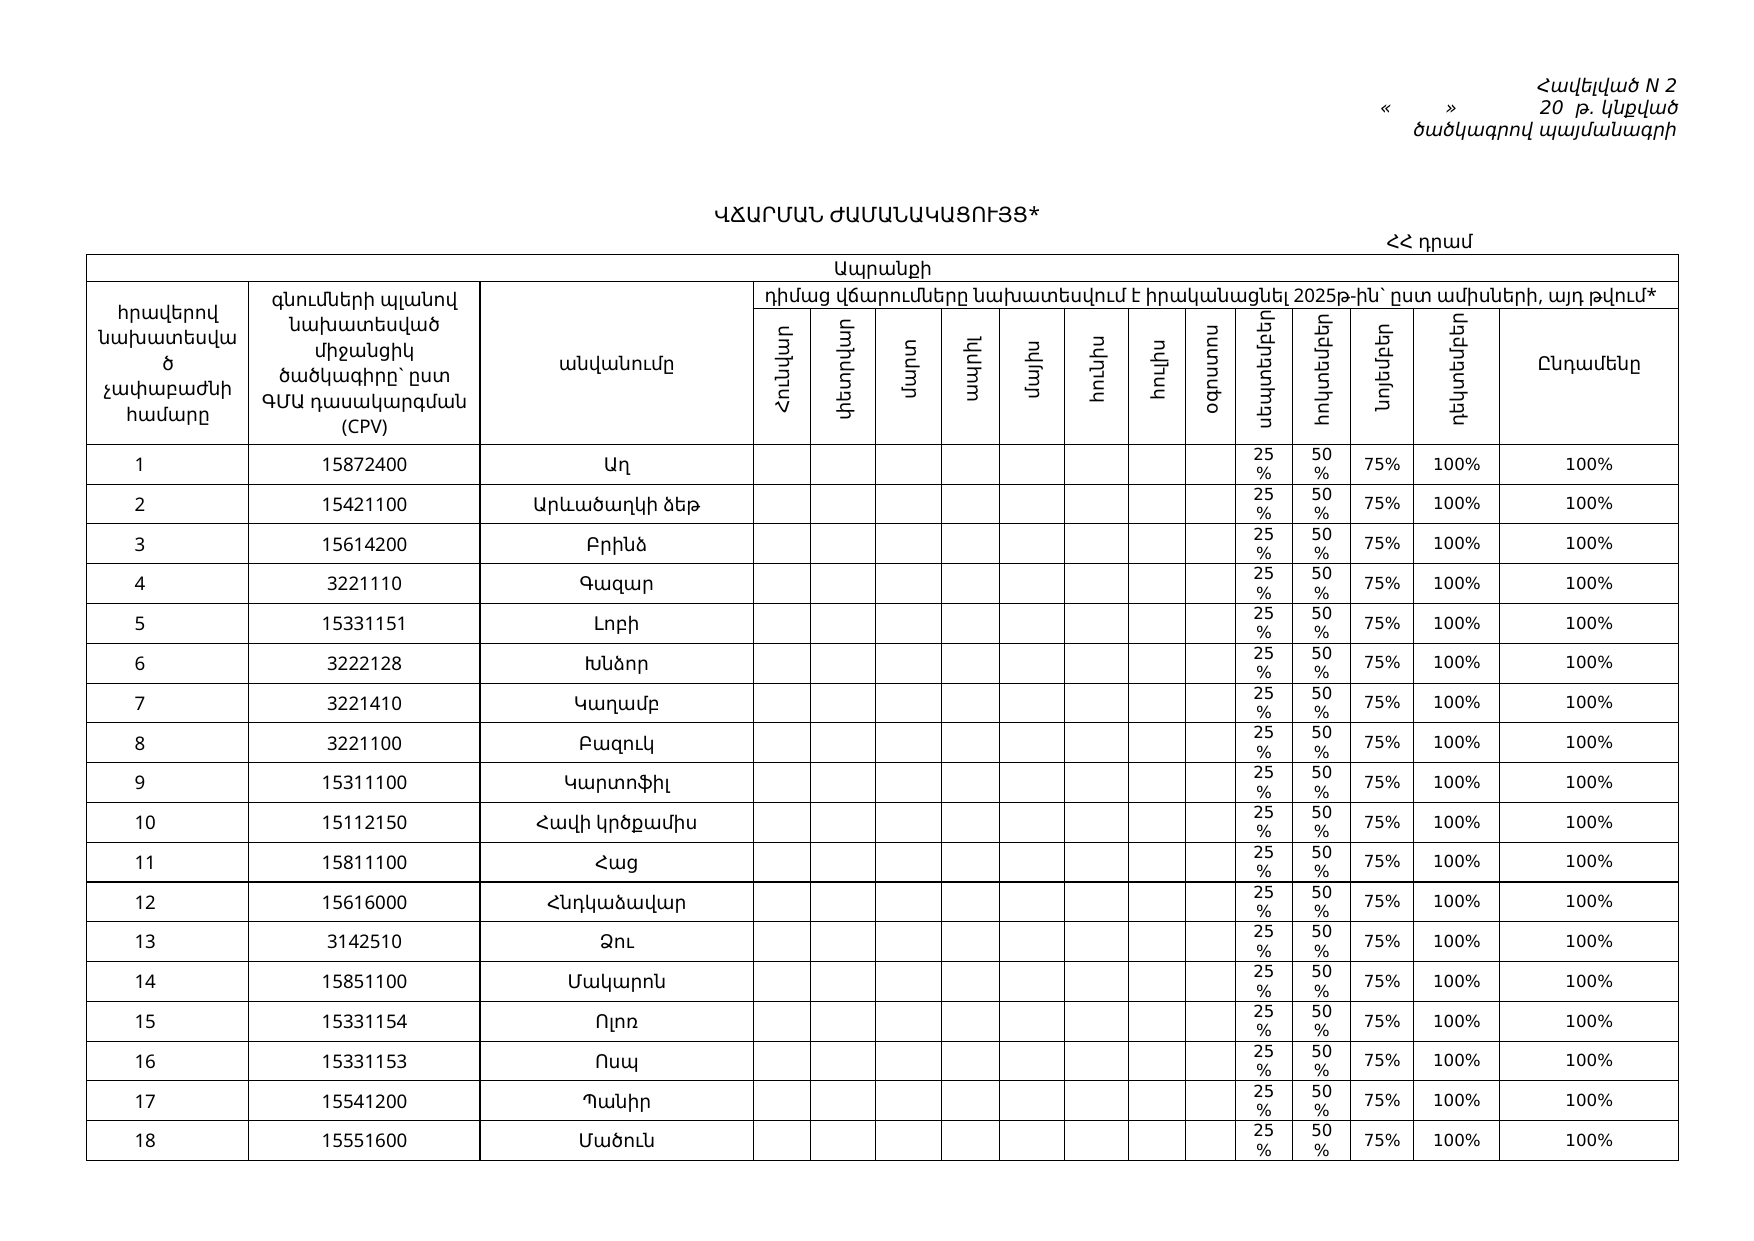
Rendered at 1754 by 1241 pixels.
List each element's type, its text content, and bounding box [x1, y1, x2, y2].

table_cell [811, 843, 875, 881]
table_cell [1129, 922, 1185, 961]
table_cell [876, 962, 941, 1001]
table_cell գնումների պլանով նախատեսված միջանցիկ ծածկագիրը` ըստ ԳՄԱ դասակարգման (CPV) [249, 282, 479, 444]
table_cell [942, 604, 999, 643]
table_cell [1000, 803, 1064, 842]
table_cell [942, 485, 999, 523]
table_cell [1129, 962, 1185, 1001]
table_cell [1129, 723, 1185, 762]
table_cell 100% [1414, 922, 1499, 961]
table_cell Մածուն [481, 1121, 753, 1160]
table_cell [1000, 564, 1064, 603]
table_cell 100% [1500, 564, 1678, 603]
table_cell [876, 604, 941, 643]
table_cell [811, 445, 875, 483]
table_cell [1129, 1042, 1185, 1080]
table_cell 75% [1351, 684, 1413, 722]
table_cell [1129, 843, 1185, 881]
table_cell [811, 524, 875, 563]
table_cell 100% [1500, 1081, 1678, 1120]
table_cell [876, 723, 941, 762]
table_cell 75% [1351, 604, 1413, 643]
table_cell 100% [1500, 883, 1678, 921]
table_cell Կաղամբ [481, 684, 753, 722]
table_cell Հնդկաձավար [481, 883, 753, 921]
table_cell [942, 922, 999, 961]
table_cell Հունվար [754, 309, 810, 444]
table_cell [1000, 883, 1064, 921]
table_cell 100% [1500, 604, 1678, 643]
table_cell [811, 1121, 875, 1160]
table_cell 100% [1500, 644, 1678, 682]
table_cell 12 [87, 883, 248, 921]
table_cell 25% [1236, 723, 1292, 762]
table_cell 100% [1414, 803, 1499, 842]
table_cell [1065, 723, 1128, 762]
table_cell [1129, 883, 1185, 921]
table_cell 25% [1236, 883, 1292, 921]
table_cell [1065, 684, 1128, 722]
table_cell 50% [1293, 723, 1350, 762]
table_cell [942, 763, 999, 802]
table_cell Լոբի [481, 604, 753, 643]
table_cell [811, 485, 875, 523]
table_cell 25% [1236, 1121, 1292, 1160]
table_cell Ոլոռ [481, 1002, 753, 1041]
table_cell [1186, 485, 1235, 523]
table_cell 50% [1293, 1002, 1350, 1041]
table_cell 8 [87, 723, 248, 762]
table_cell [1065, 843, 1128, 881]
table_cell 50% [1293, 763, 1350, 802]
table_cell 100% [1500, 723, 1678, 762]
table_cell [942, 1002, 999, 1041]
table_cell 13 [87, 922, 248, 961]
table_cell [1000, 843, 1064, 881]
table_cell 75% [1351, 843, 1413, 881]
table_cell Հաց [481, 843, 753, 881]
table_cell [1065, 485, 1128, 523]
table_cell [1129, 644, 1185, 682]
table_cell [1186, 1042, 1235, 1080]
table_cell [1129, 763, 1185, 802]
table_cell [1129, 445, 1185, 483]
table_cell 14 [87, 962, 248, 1001]
table_cell [1000, 962, 1064, 1001]
table_cell 75% [1351, 803, 1413, 842]
table_cell 100% [1414, 485, 1499, 523]
table_cell [754, 1121, 810, 1160]
table_cell 100% [1414, 644, 1499, 682]
table_cell 15811100 [249, 843, 479, 881]
table_cell [754, 564, 810, 603]
table_cell 25% [1236, 763, 1292, 802]
table_cell 100% [1414, 723, 1499, 762]
table_cell [1065, 445, 1128, 483]
table_cell [1065, 524, 1128, 563]
table_cell [754, 485, 810, 523]
table_cell 50% [1293, 684, 1350, 722]
table_cell [876, 644, 941, 682]
table_cell [1186, 524, 1235, 563]
table_cell 25% [1236, 922, 1292, 961]
table_cell [942, 684, 999, 722]
table_cell [876, 445, 941, 483]
table_cell 100% [1500, 684, 1678, 722]
table_cell [811, 684, 875, 722]
table_cell [811, 922, 875, 961]
table_cell Արևածաղկի ձեթ [481, 485, 753, 523]
table_cell [754, 524, 810, 563]
text « » 20 թ. կնքված [75, 97, 1679, 119]
table_cell [811, 723, 875, 762]
table_cell [876, 1121, 941, 1160]
table_cell 100% [1414, 445, 1499, 483]
table_cell Աղ [481, 445, 753, 483]
table_cell 75% [1351, 485, 1413, 523]
table_cell [876, 922, 941, 961]
table_cell [754, 803, 810, 842]
table_cell 100% [1500, 524, 1678, 563]
table_cell [1129, 1002, 1185, 1041]
table_cell [1186, 564, 1235, 603]
table_cell [754, 763, 810, 802]
table_cell [1065, 922, 1128, 961]
table_cell 75% [1351, 883, 1413, 921]
table_cell [1065, 1002, 1128, 1041]
table_cell Գազար [481, 564, 753, 603]
table_cell 25% [1236, 564, 1292, 603]
table_cell [1000, 485, 1064, 523]
table_cell 50% [1293, 604, 1350, 643]
table_cell 100% [1414, 604, 1499, 643]
table_cell [1129, 524, 1185, 563]
table_cell 15 [87, 1002, 248, 1041]
table_cell [811, 883, 875, 921]
table_cell 75% [1351, 962, 1413, 1001]
table_cell ապրիլ [942, 309, 999, 444]
table_cell [811, 803, 875, 842]
table_cell [1000, 445, 1064, 483]
table_cell [1065, 644, 1128, 682]
table_cell 50% [1293, 1081, 1350, 1120]
table_cell [1065, 564, 1128, 603]
table_cell հուլիս [1129, 309, 1185, 444]
table_cell 6 [87, 644, 248, 682]
table_cell [942, 1042, 999, 1080]
table_cell [1186, 644, 1235, 682]
table_cell 5 [87, 604, 248, 643]
table_cell [1129, 803, 1185, 842]
table_cell 50% [1293, 485, 1350, 523]
table_cell 25% [1236, 1042, 1292, 1080]
table_cell մարտ [876, 309, 941, 444]
table_cell 100% [1414, 1081, 1499, 1120]
table_cell [1000, 1042, 1064, 1080]
table_cell օգոստոս [1186, 309, 1235, 444]
table_cell նոյեմբեր [1351, 309, 1413, 444]
table_cell [1000, 1081, 1064, 1120]
table_cell 3221100 [249, 723, 479, 762]
table_cell հոկտեմբեր [1293, 309, 1350, 444]
table_cell [811, 564, 875, 603]
table_cell [1000, 723, 1064, 762]
table_cell Պանիր [481, 1081, 753, 1120]
table_cell 100% [1414, 1121, 1499, 1160]
table_cell 25% [1236, 485, 1292, 523]
table_cell 11 [87, 843, 248, 881]
table_cell [754, 922, 810, 961]
table_cell [1000, 1121, 1064, 1160]
table_cell 100% [1414, 843, 1499, 881]
table_cell 25% [1236, 962, 1292, 1001]
table_cell [942, 962, 999, 1001]
table_cell [876, 763, 941, 802]
table_cell [1129, 1081, 1185, 1120]
table_cell [876, 843, 941, 881]
table_cell Ոսպ [481, 1042, 753, 1080]
table_cell [811, 604, 875, 643]
table_cell [754, 445, 810, 483]
table_cell [1186, 1002, 1235, 1041]
table_cell 100% [1414, 684, 1499, 722]
table_cell 3142510 [249, 922, 479, 961]
table_cell [876, 1042, 941, 1080]
table_cell [811, 1042, 875, 1080]
table_cell 50% [1293, 644, 1350, 682]
table_cell 18 [87, 1121, 248, 1160]
table_cell Ընդամենը [1500, 309, 1678, 444]
table_cell [876, 485, 941, 523]
table_cell [1186, 803, 1235, 842]
table_cell [1186, 962, 1235, 1001]
table_cell հրավերով նախատեսված չափաբաժնի համարը [87, 282, 248, 444]
table_cell Մակարոն [481, 962, 753, 1001]
table_cell 50% [1293, 843, 1350, 881]
table_cell 75% [1351, 1002, 1413, 1041]
table_cell 3221410 [249, 684, 479, 722]
table_cell 3222128 [249, 644, 479, 682]
table_cell 50% [1293, 962, 1350, 1001]
table_cell 100% [1500, 922, 1678, 961]
table_cell 1 [87, 445, 248, 483]
table_cell [811, 644, 875, 682]
table_cell 100% [1414, 883, 1499, 921]
table_cell սեպտեմբեր [1236, 309, 1292, 444]
table_cell 15112150 [249, 803, 479, 842]
table_cell [876, 803, 941, 842]
table_cell [876, 883, 941, 921]
table_cell [1129, 684, 1185, 722]
table_cell 50% [1293, 803, 1350, 842]
table_cell [1129, 604, 1185, 643]
table_cell 75% [1351, 723, 1413, 762]
text ծածկագրով պայմանագրի [75, 119, 1679, 141]
table_cell Ձու [481, 922, 753, 961]
table_cell [1186, 604, 1235, 643]
table_cell 25% [1236, 604, 1292, 643]
table_cell [754, 843, 810, 881]
table_cell 75% [1351, 644, 1413, 682]
table_cell [1129, 1121, 1185, 1160]
table_cell [1186, 684, 1235, 722]
table_cell 10 [87, 803, 248, 842]
table_cell [1000, 922, 1064, 961]
table_cell 75% [1351, 524, 1413, 563]
table_cell 100% [1500, 843, 1678, 881]
table_cell 7 [87, 684, 248, 722]
table_cell 17 [87, 1081, 248, 1120]
table_cell Բազուկ [481, 723, 753, 762]
table_cell 75% [1351, 564, 1413, 603]
table_cell [1065, 763, 1128, 802]
table_cell [754, 1002, 810, 1041]
table_cell [1000, 1002, 1064, 1041]
table_cell [1186, 843, 1235, 881]
table_cell 100% [1500, 445, 1678, 483]
table_cell [811, 1002, 875, 1041]
table_cell 50% [1293, 922, 1350, 961]
table_cell [1065, 803, 1128, 842]
table_cell 100% [1500, 1042, 1678, 1080]
table_cell 100% [1500, 763, 1678, 802]
table_cell [876, 1002, 941, 1041]
table_cell 100% [1500, 1002, 1678, 1041]
table_cell 25% [1236, 644, 1292, 682]
table_cell [754, 883, 810, 921]
table_cell [942, 445, 999, 483]
table_cell 100% [1500, 485, 1678, 523]
table_cell 2 [87, 485, 248, 523]
table_cell [942, 564, 999, 603]
table_cell 16 [87, 1042, 248, 1080]
table_cell Բրինձ [481, 524, 753, 563]
table_cell 100% [1414, 1002, 1499, 1041]
table_cell [942, 1121, 999, 1160]
table_cell [1000, 763, 1064, 802]
table_cell 25% [1236, 445, 1292, 483]
table_cell 15541200 [249, 1081, 479, 1120]
table_cell [1000, 604, 1064, 643]
table_cell [1065, 1042, 1128, 1080]
table_cell 100% [1500, 803, 1678, 842]
table_cell [942, 843, 999, 881]
table_cell [754, 604, 810, 643]
table_cell [811, 962, 875, 1001]
table_cell 50% [1293, 883, 1350, 921]
table_cell 3 [87, 524, 248, 563]
table_cell հունիս [1065, 309, 1128, 444]
table_cell [876, 564, 941, 603]
table_cell [1065, 883, 1128, 921]
table_cell [942, 644, 999, 682]
table_cell [1065, 604, 1128, 643]
table_cell [1186, 883, 1235, 921]
table_cell Կարտոֆիլ [481, 763, 753, 802]
table_cell [811, 763, 875, 802]
table_cell 15311100 [249, 763, 479, 802]
text ՀՀ դրամ [75, 229, 1679, 254]
table_cell 15331154 [249, 1002, 479, 1041]
table_cell [1186, 723, 1235, 762]
table_cell 15614200 [249, 524, 479, 563]
table_cell 50% [1293, 1042, 1350, 1080]
table_cell [1129, 485, 1185, 523]
table_cell [876, 524, 941, 563]
table_cell մայիս [1000, 309, 1064, 444]
table_cell 15851100 [249, 962, 479, 1001]
table_cell [942, 1081, 999, 1120]
table_cell դիմաց վճարումները նախատեսվում է իրականացնել 2025թ-ին` ըստ ամիսների, այդ թվում* [754, 282, 1678, 307]
table_cell 100% [1500, 962, 1678, 1001]
table_cell [1186, 1081, 1235, 1120]
table_cell [1065, 1121, 1128, 1160]
table_cell 100% [1500, 1121, 1678, 1160]
table_cell [1186, 445, 1235, 483]
table_cell 25% [1236, 843, 1292, 881]
table_cell [754, 962, 810, 1001]
table_cell [876, 684, 941, 722]
table_cell [1065, 1081, 1128, 1120]
table_cell [942, 524, 999, 563]
table_cell 50% [1293, 445, 1350, 483]
table_header Ապրանքի [87, 255, 1678, 281]
table_cell դեկտեմբեր [1414, 309, 1499, 444]
table_cell 75% [1351, 1121, 1413, 1160]
table_cell [1000, 684, 1064, 722]
table_cell 75% [1351, 445, 1413, 483]
table_cell 15551600 [249, 1121, 479, 1160]
table_cell 3221110 [249, 564, 479, 603]
table_cell [811, 1081, 875, 1120]
table_cell [754, 723, 810, 762]
table_cell [754, 684, 810, 722]
table_cell [942, 803, 999, 842]
table_cell 50% [1293, 1121, 1350, 1160]
table_cell 50% [1293, 564, 1350, 603]
table_cell 15616000 [249, 883, 479, 921]
table_cell 15421100 [249, 485, 479, 523]
table_cell [1000, 644, 1064, 682]
table_cell [1065, 962, 1128, 1001]
table_cell 100% [1414, 763, 1499, 802]
table_cell 25% [1236, 1081, 1292, 1120]
table_cell Հավի կրծքամիս [481, 803, 753, 842]
table_cell [1186, 922, 1235, 961]
table_cell [942, 883, 999, 921]
table_cell 15872400 [249, 445, 479, 483]
table_cell [1000, 524, 1064, 563]
table_cell [942, 723, 999, 762]
table_cell 15331153 [249, 1042, 479, 1080]
table_cell 9 [87, 763, 248, 802]
table_cell [1129, 564, 1185, 603]
table_cell 25% [1236, 684, 1292, 722]
table_cell 75% [1351, 1081, 1413, 1120]
table_cell 15331151 [249, 604, 479, 643]
table_cell 100% [1414, 1042, 1499, 1080]
table_cell 50% [1293, 524, 1350, 563]
table_cell [876, 1081, 941, 1120]
table_cell [754, 644, 810, 682]
table_cell [1186, 763, 1235, 802]
table_cell 100% [1414, 962, 1499, 1001]
table_cell 100% [1414, 524, 1499, 563]
table_cell 75% [1351, 922, 1413, 961]
table_cell 75% [1351, 763, 1413, 802]
table_cell [754, 1081, 810, 1120]
table_cell 4 [87, 564, 248, 603]
table_cell 75% [1351, 1042, 1413, 1080]
table_cell Խնձոր [481, 644, 753, 682]
table_cell 100% [1414, 564, 1499, 603]
table_cell 25% [1236, 524, 1292, 563]
table_cell 25% [1236, 803, 1292, 842]
table_cell անվանումը [481, 282, 753, 444]
text Հավելված N 2 [75, 75, 1679, 97]
table_cell [1186, 1121, 1235, 1160]
table_cell փետրվար [811, 309, 875, 444]
table_cell 25% [1236, 1002, 1292, 1041]
text ՎՃԱՐՄԱՆ ԺԱՄԱՆԱԿԱՑՈՒՅՑ* [75, 197, 1679, 229]
table_cell [754, 1042, 810, 1080]
